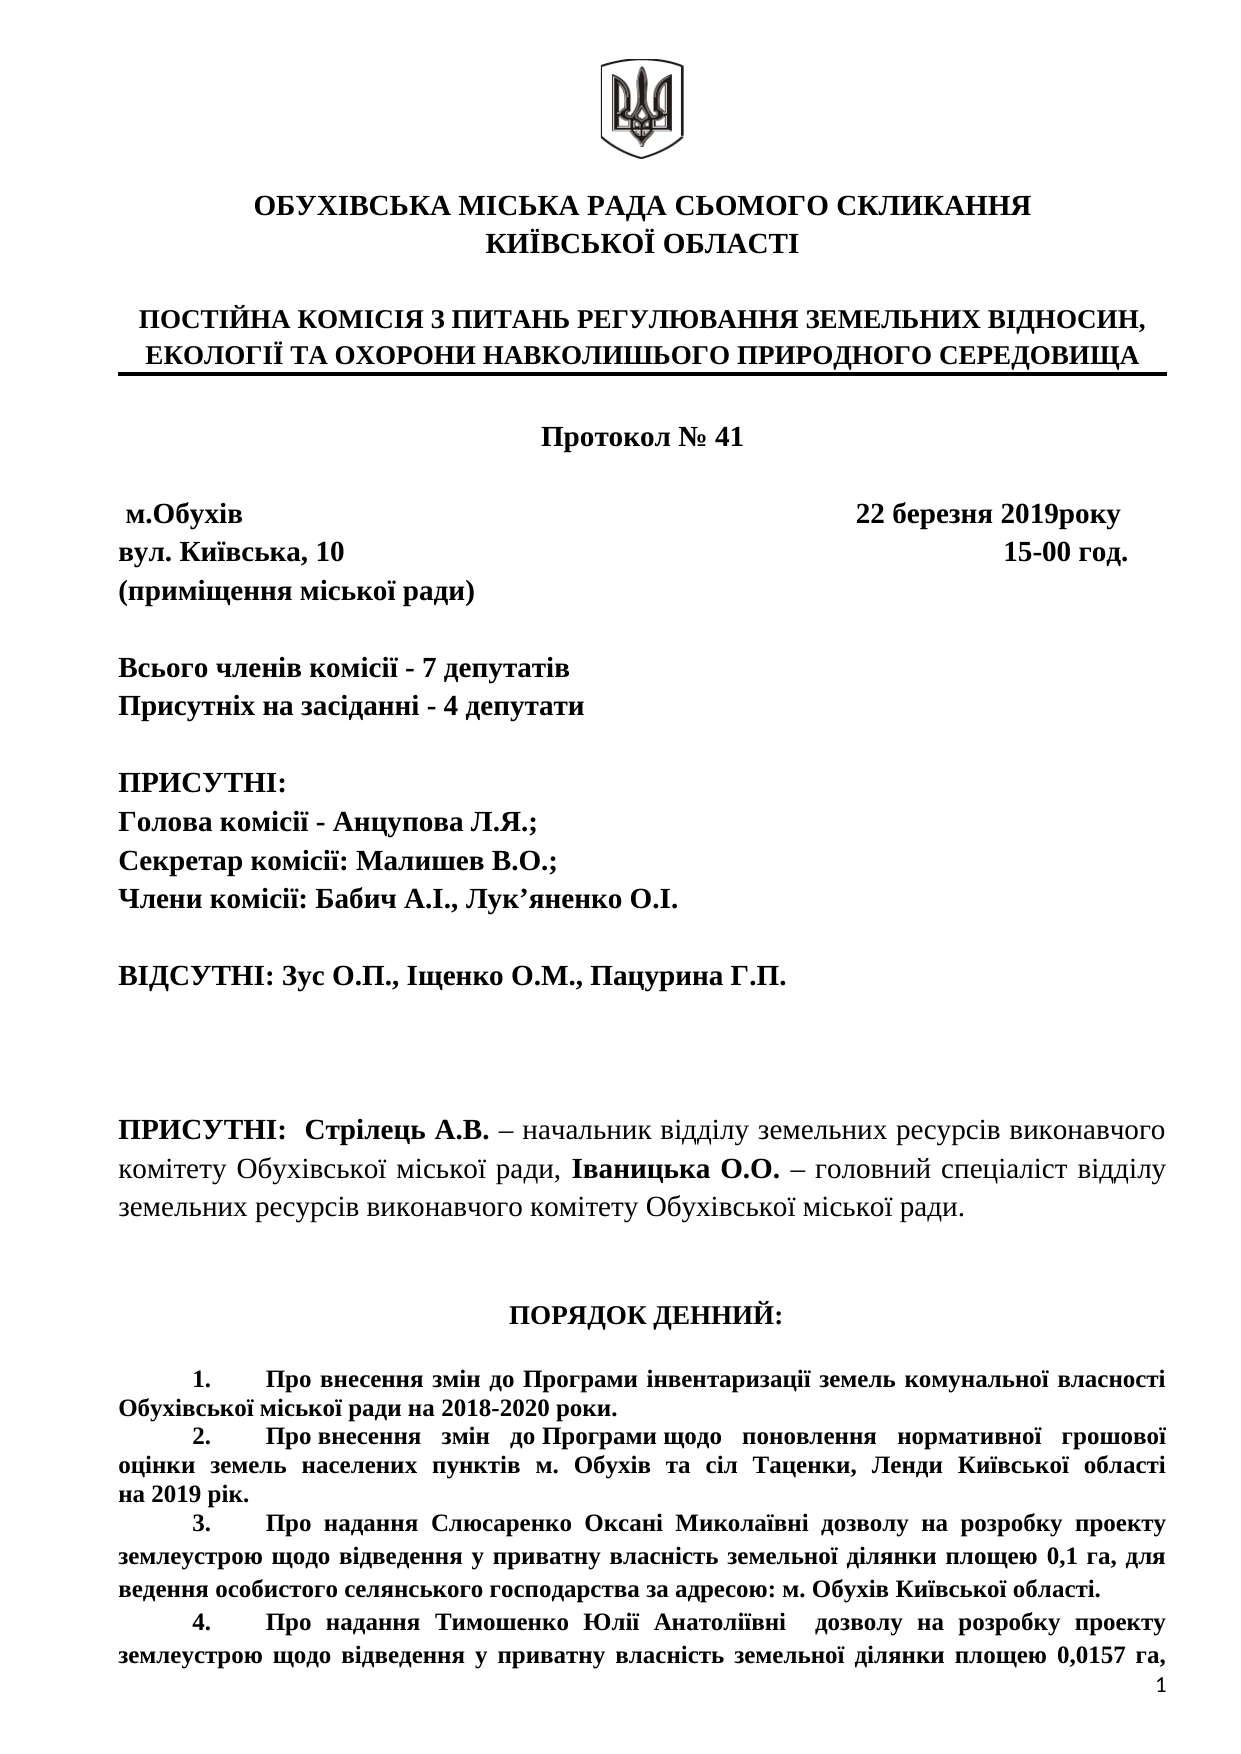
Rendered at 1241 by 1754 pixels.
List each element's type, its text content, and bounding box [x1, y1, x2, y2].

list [118, 1607, 1167, 1668]
text ОБУХІВСЬКА МІСЬКА РАДА СЬОМОГО СКЛИКАННЯ [118, 188, 1167, 221]
text Голова комісії - Анцупова Л.Я.; [118, 804, 1167, 838]
list Про внесення змін до Програми інвентаризації земель комунальної власності Обухівської міської ради на 2018-2020 роки. [118, 1364, 1167, 1421]
list Про внесення змін до Програми щодо поновлення нормативної грошової оцінки земель населених пунктів м. Обухів та сіл Таценки, Ленди Київської області на 2019 рік. [118, 1421, 1167, 1508]
text ПОСТІЙНА КОМІСІЯ З ПИТАНЬ РЕГУЛЮВАННЯ ЗЕМЕЛЬНИХ ВІДНОСИН, ЕКОЛОГІЇ ТА ОХОРОНИ НАВКОЛИШЬОГО ПРИРОДНОГО СЕРЕДОВИЩА [118, 303, 1167, 372]
text Всього членів комісії - 7 депутатів [118, 650, 1167, 683]
text ПОРЯДОК ДЕННИЙ: [125, 1299, 1167, 1331]
text ПРИСУТНІ: Стрілець А.В. – начальник відділу земельних ресурсів виконавчого комітету Обухівської міської ради, Іваницька О.О. – головний спеціаліст відділу земельних ресурсів виконавчого комітету Обухівської міської ради. [118, 1112, 1167, 1223]
text Присутніх на засіданні - 4 депутати [118, 688, 1167, 722]
picture [600, 59, 684, 159]
text м.Обухів 22 березня 2019року [125, 496, 1167, 529]
text (приміщення міської ради) [118, 573, 1167, 606]
text КИЇВСЬКОЇ ОБЛАСТІ [118, 226, 1167, 260]
text вул. Київська, 10 15-00 год. [118, 534, 1167, 568]
text ВІДСУТНІ: Зус О.П., Іщенко О.М., Пацурина Г.П. [118, 958, 1167, 992]
text ПРИСУТНІ: [118, 766, 1167, 799]
text Члени комісії: Бабич А.І., Лук’яненко О.І. [118, 881, 1167, 915]
text Протокол № 41 [118, 419, 1167, 452]
text Секретар комісії: Малишев В.О.; [118, 843, 1167, 876]
list Про надання Слюсаренко Оксані Миколаївні дозволу на розробку проекту землеустрою щодо відведення у приватну власність земельної ділянки площею 0,1 га, для ведення особистого селянського господарства за адресою: м. Обухів Київської області. [118, 1508, 1167, 1602]
